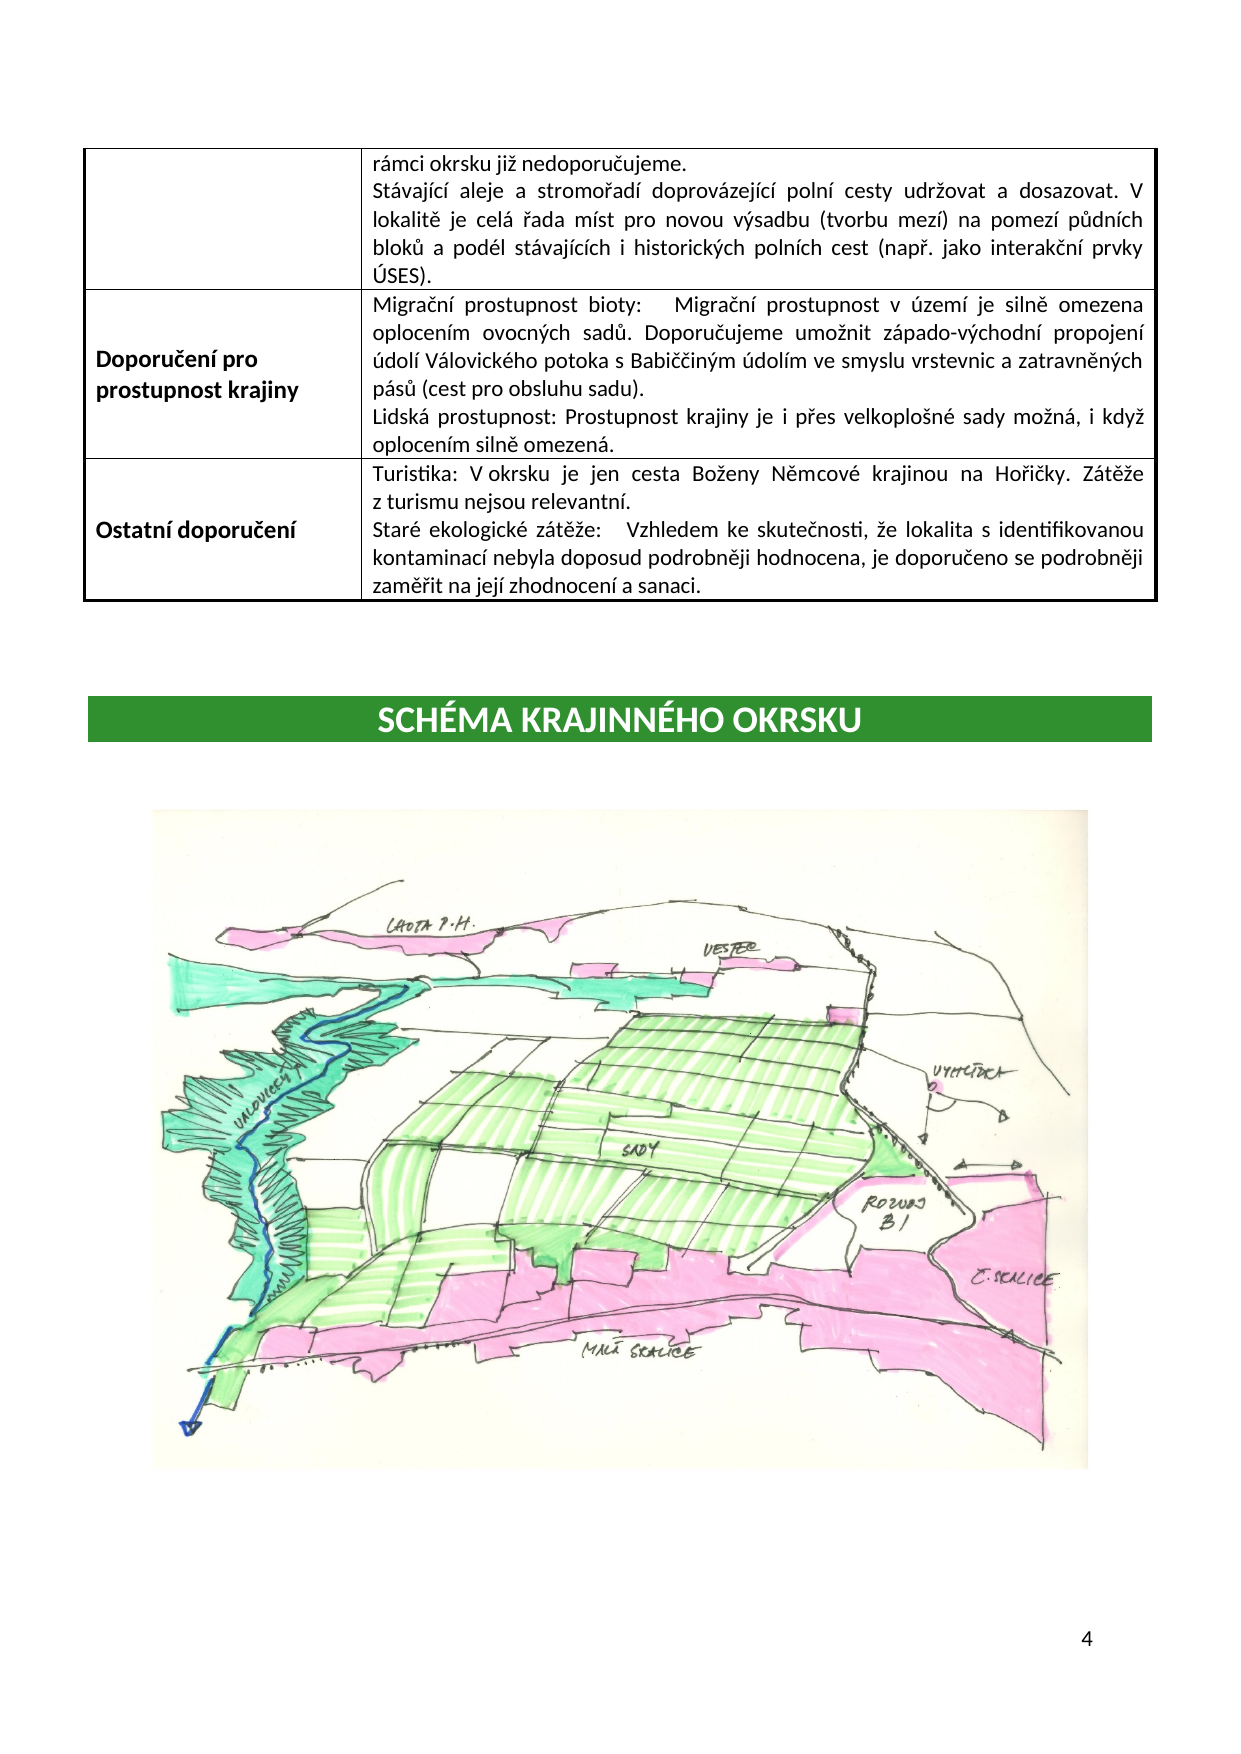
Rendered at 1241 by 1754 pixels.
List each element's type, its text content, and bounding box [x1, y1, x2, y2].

table_cell Ostatní doporučení [86, 459, 361, 599]
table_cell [86, 149, 361, 289]
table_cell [362, 149, 1154, 289]
table_cell Turistika: V okrsku je jen cesta Boženy Němcové krajinou na Hořičky. Zátěže z turismu nejsou relevantní. Staré ekologické zátěže: Vzhledem ke skutečnosti, že lokalita s identifikovanou kontaminací nebyla doposud podrobněji hodnocena, je doporučeno se podrobněji zaměřit na její zhodnocení a sanaci. [362, 459, 1154, 599]
table_cell Migrační prostupnost bioty: Migrační prostupnost v území je silně omezena oplocením ovocných sadů. Doporučujeme umožnit západo-východní propojení údolí Válovického potoka s Babiččiným údolím ve smyslu vrstevnic a zatravněných pásů (cest pro obsluhu sadu). Lidská prostupnost: Prostupnost krajiny je i přes velkoplošné sady možná, i když oplocením silně omezená. [362, 290, 1154, 458]
text SCHÉMA KRAJINNÉHO OKRSKU [88, 696, 1152, 742]
picture [147, 804, 1093, 1473]
table_cell Doporučení pro prostupnost krajiny [86, 290, 361, 458]
